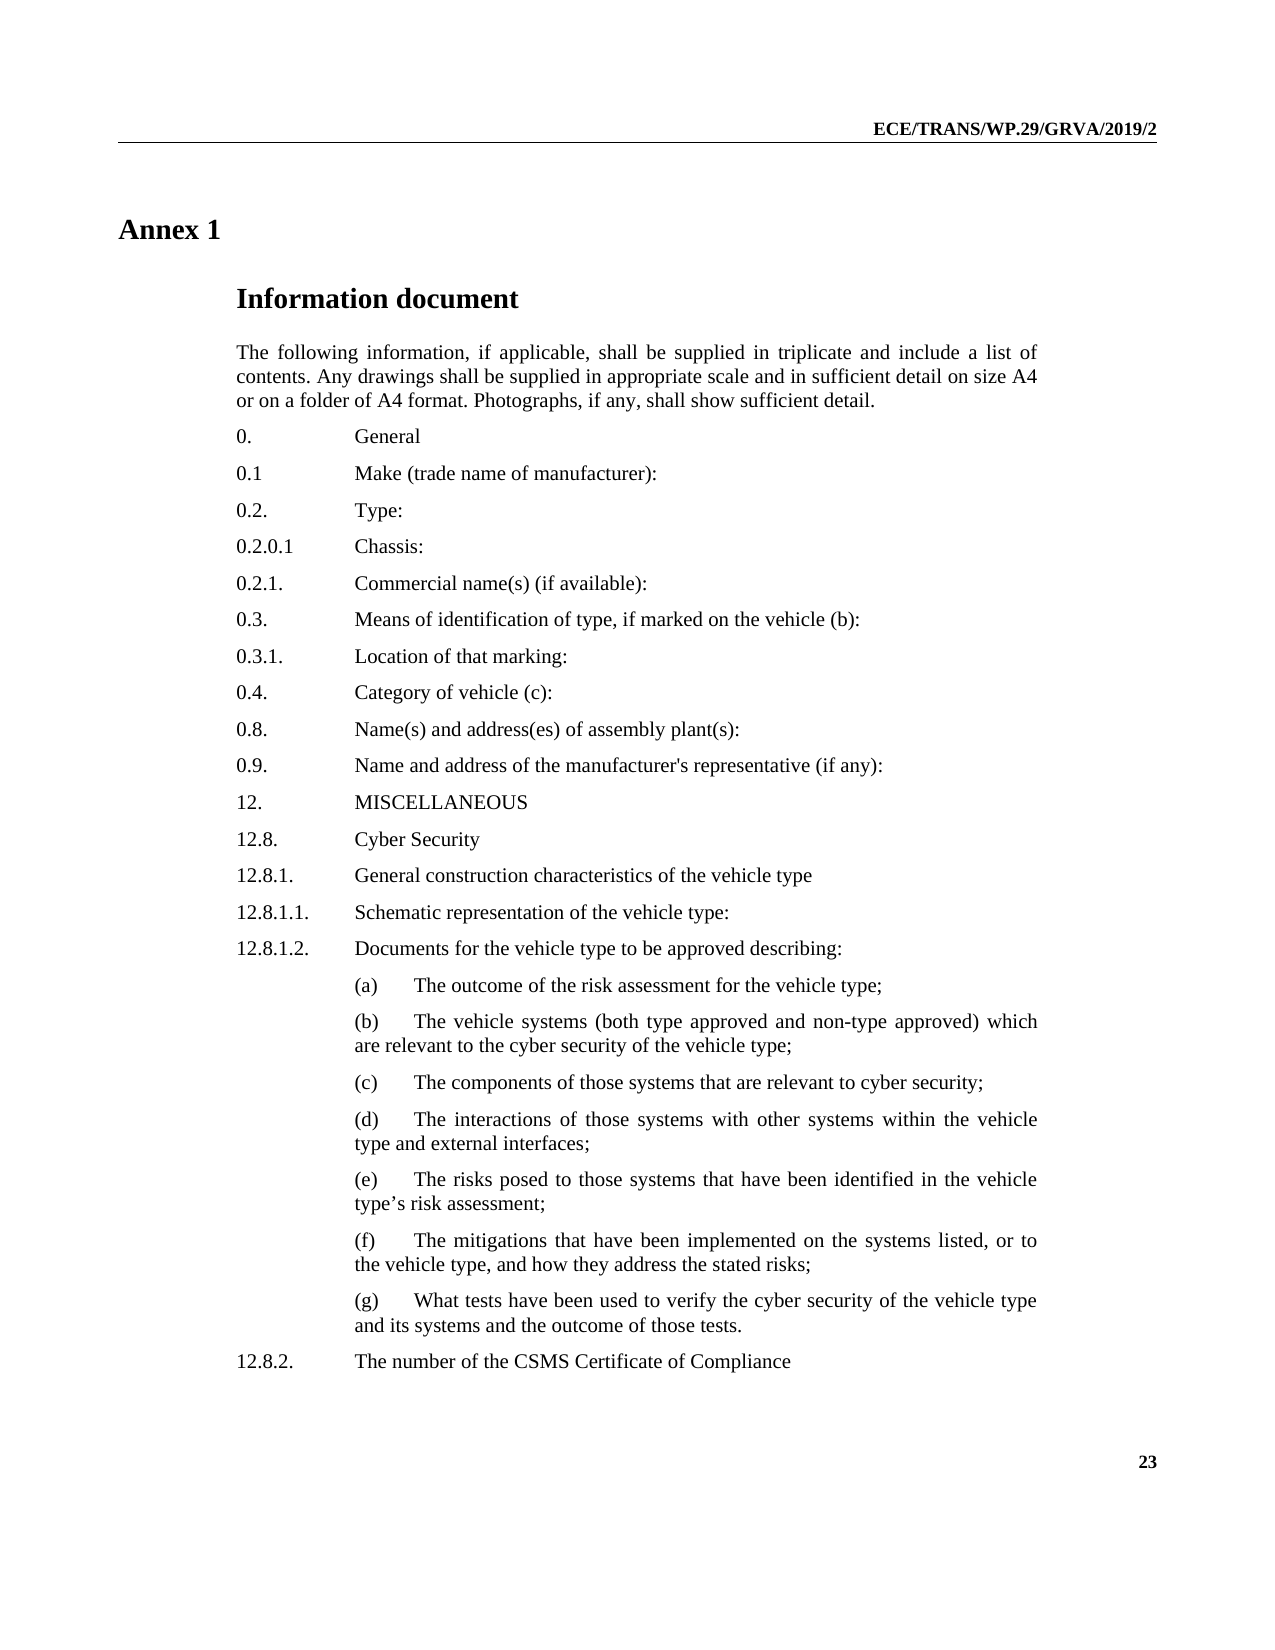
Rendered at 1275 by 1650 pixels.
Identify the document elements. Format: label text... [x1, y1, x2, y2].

text (a) The outcome of the risk assessment for the vehicle type; [354, 973, 1039, 997]
text 12.8. Cyber Security [236, 827, 1039, 851]
text 0.3.1. Location of that marking: [236, 644, 1039, 668]
text 0.1 Make (trade name of manufacturer): [236, 461, 1039, 485]
text 12.8.1.1. Schematic representation of the vehicle type: [236, 900, 1039, 924]
text (b) The vehicle systems (both type approved and non-type approved) which are relevant to the cyber security of the vehicle type; [354, 1009, 1039, 1057]
text 0.8. Name(s) and address(es) of assembly plant(s): [236, 717, 1039, 741]
text 0.4. Category of vehicle (c): [236, 680, 1039, 704]
text (g) What tests have been used to verify the cyber security of the vehicle type and its systems and the outcome of those tests. [354, 1288, 1039, 1337]
text 0.2.1. Commercial name(s) (if available): [236, 571, 1039, 595]
text 12.8.1.2. Documents for the vehicle type to be approved describing: [236, 936, 1039, 960]
text 12. MISCELLANEOUS [236, 790, 1039, 814]
text 0.2. Type: [236, 497, 1039, 522]
text 12.8.1. General construction characteristics of the vehicle type [236, 863, 1039, 887]
text (d) The interactions of those systems with other systems within the vehicle type and external interfaces; [354, 1107, 1039, 1155]
text Annex 1 [118, 215, 1039, 246]
text 0.2.0.1 Chassis: [236, 534, 1039, 558]
text 0. General [236, 424, 1039, 448]
text (f) The mitigations that have been implemented on the systems listed, or to the vehicle type, and how they address the stated risks; [354, 1228, 1039, 1276]
text Information document [118, 283, 1039, 315]
text (e) The risks posed to those systems that have been identified in the vehicle type’s risk assessment; [354, 1167, 1039, 1215]
text 12.8.2. The number of the CSMS Certificate of Compliance [236, 1349, 1039, 1373]
text The following information, if applicable, shall be supplied in triplicate and include a list of contents. Any drawings shall be supplied in appropriate scale and in sufficient detail on size A4 or on a folder of A4 format. Photographs, if any, shall show sufficient detail. [236, 340, 1039, 412]
text 0.3. Means of identification of type, if marked on the vehicle (b): [236, 607, 1039, 631]
text 0.9. Name and address of the manufacturer's representative (if any): [236, 753, 1039, 777]
text (c) The components of those systems that are relevant to cyber security; [354, 1070, 1039, 1094]
